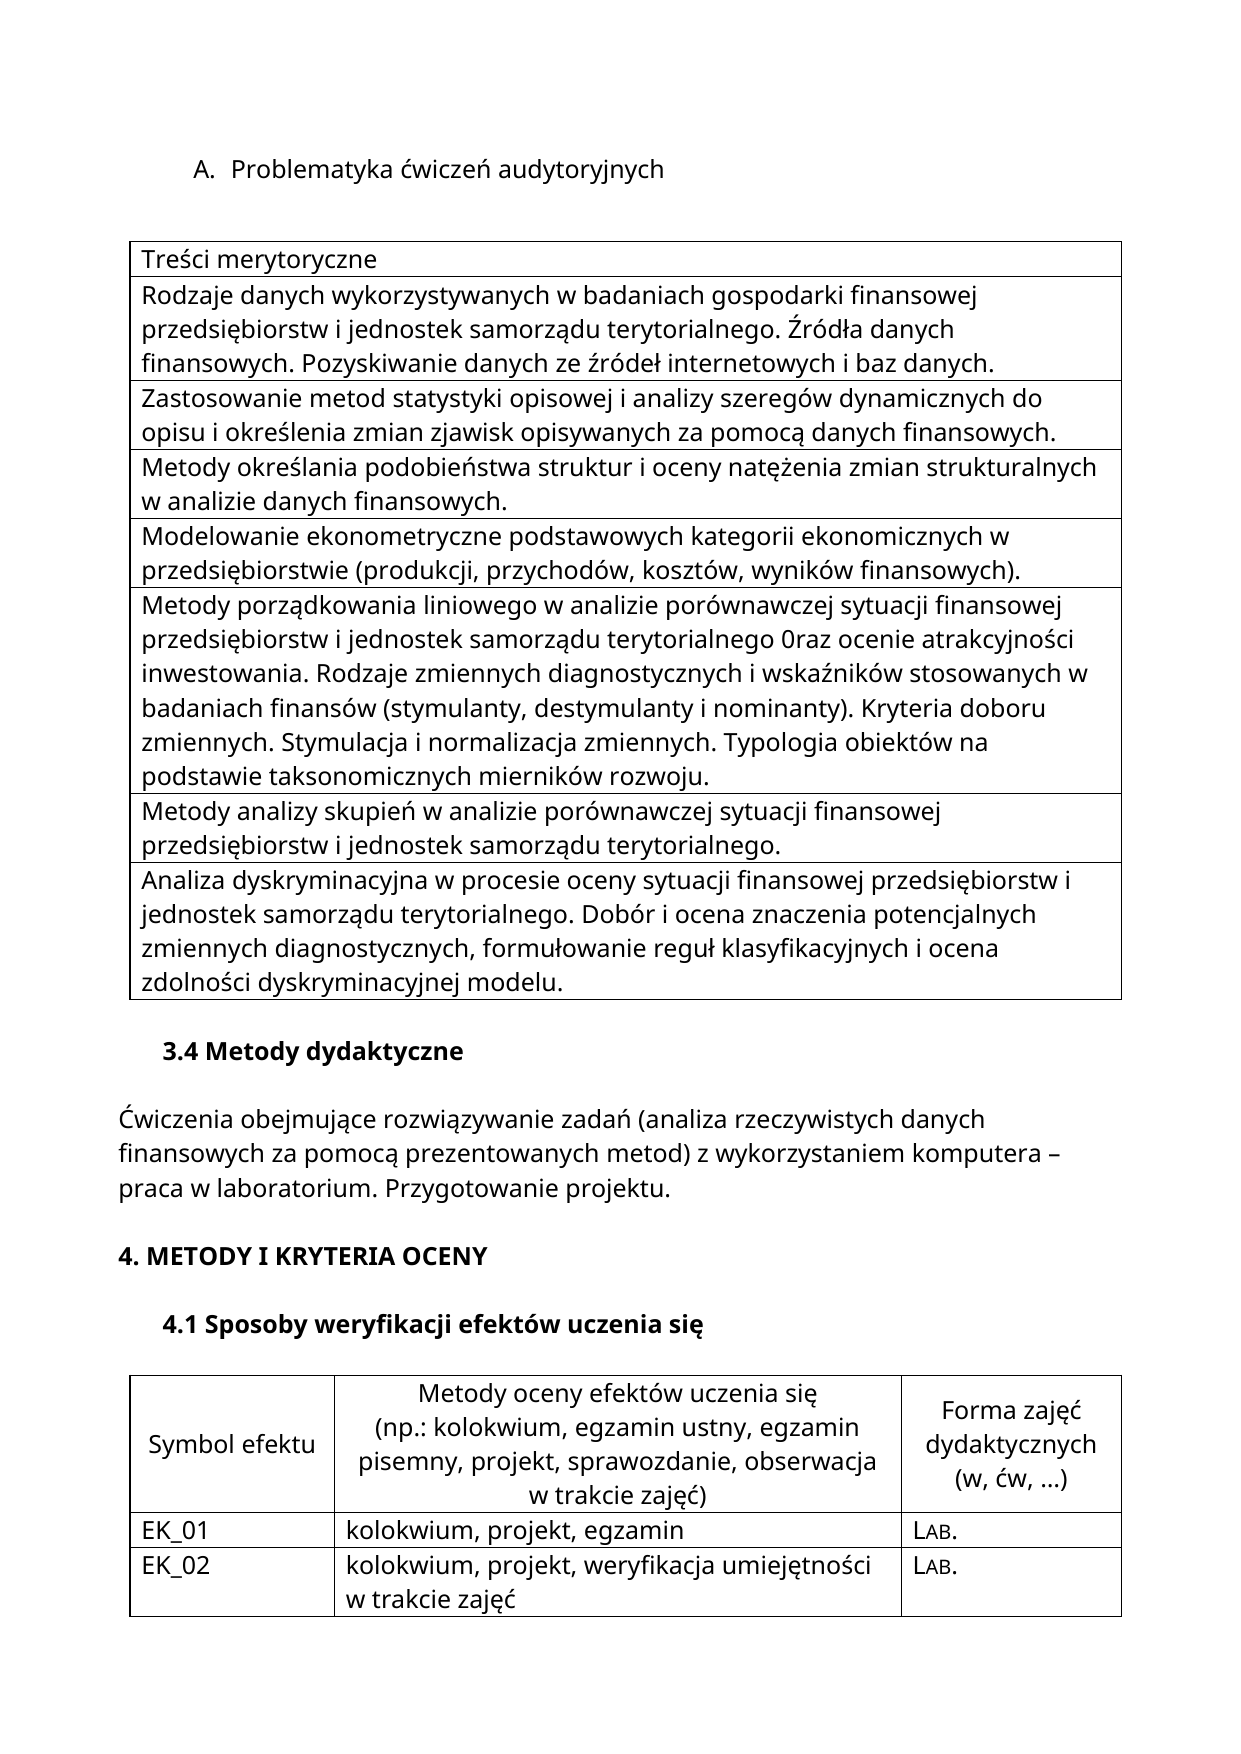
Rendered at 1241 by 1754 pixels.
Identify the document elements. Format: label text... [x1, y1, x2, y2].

table_cell EK_01 [131, 1513, 334, 1547]
table_cell Analiza dyskryminacyjna w procesie oceny sytuacji finansowej przedsiębiorstw i jednostek samorządu terytorialnego. Dobór i ocena znaczenia potencjalnych zmiennych diagnostycznych, formułowanie reguł klasyfikacyjnych i ocena zdolności dyskryminacyjnej modelu. [131, 863, 1121, 999]
table_header Symbol efektu [131, 1376, 334, 1512]
text 4. METODY I KRYTERIA OCENY [118, 1238, 1122, 1272]
text Ćwiczenia obejmujące rozwiązywanie zadań (analiza rzeczywistych danych finansowych za pomocą prezentowanych metod) z wykorzystaniem komputera – praca w laboratorium. Przygotowanie projektu. [118, 1102, 1122, 1204]
table_header Metody oceny efektów uczenia się (np.: kolokwium, egzamin ustny, egzamin pisemny, projekt, sprawozdanie, obserwacja w trakcie zajęć) [335, 1376, 901, 1512]
table_cell Metody analizy skupień w analizie porównawczej sytuacji finansowej przedsiębiorstw i jednostek samorządu terytorialnego. [131, 794, 1121, 862]
list Problematyka ćwiczeń audytoryjnych [193, 152, 1122, 186]
table_cell Rodzaje danych wykorzystywanych w badaniach gospodarki finansowej przedsiębiorstw i jednostek samorządu terytorialnego. Źródła danych finansowych. Pozyskiwanie danych ze źródeł internetowych i baz danych. [131, 277, 1121, 379]
table_header Treści merytoryczne [131, 242, 1121, 276]
text 3.4 Metody dydaktyczne [162, 1034, 1122, 1068]
table_cell Lab. [902, 1513, 1121, 1547]
table_cell kolokwium, projekt, weryfikacja umiejętności w trakcie zajęć [335, 1548, 901, 1616]
table_cell kolokwium, projekt, egzamin [335, 1513, 901, 1547]
table_header Forma zajęć dydaktycznych (w, ćw, …) [902, 1376, 1121, 1512]
table_cell Metody porządkowania liniowego w analizie porównawczej sytuacji finansowej przedsiębiorstw i jednostek samorządu terytorialnego 0raz ocenie atrakcyjności inwestowania. Rodzaje zmiennych diagnostycznych i wskaźników stosowanych w badaniach finansów (stymulanty, destymulanty i nominanty). Kryteria doboru zmiennych. Stymulacja i normalizacja zmiennych. Typologia obiektów na podstawie taksonomicznych mierników rozwoju. [131, 588, 1121, 792]
table_cell Modelowanie ekonometryczne podstawowych kategorii ekonomicznych w przedsiębiorstwie (produkcji, przychodów, kosztów, wyników finansowych). [131, 519, 1121, 587]
table_cell Metody określania podobieństwa struktur i oceny natężenia zmian strukturalnych w analizie danych finansowych. [131, 450, 1121, 518]
table_cell Lab. [902, 1548, 1121, 1616]
table_cell EK_02 [131, 1548, 334, 1616]
text 4.1 Sposoby weryfikacji efektów uczenia się [162, 1306, 1122, 1341]
table_cell Zastosowanie metod statystyki opisowej i analizy szeregów dynamicznych do opisu i określenia zmian zjawisk opisywanych za pomocą danych finansowych. [131, 381, 1121, 449]
